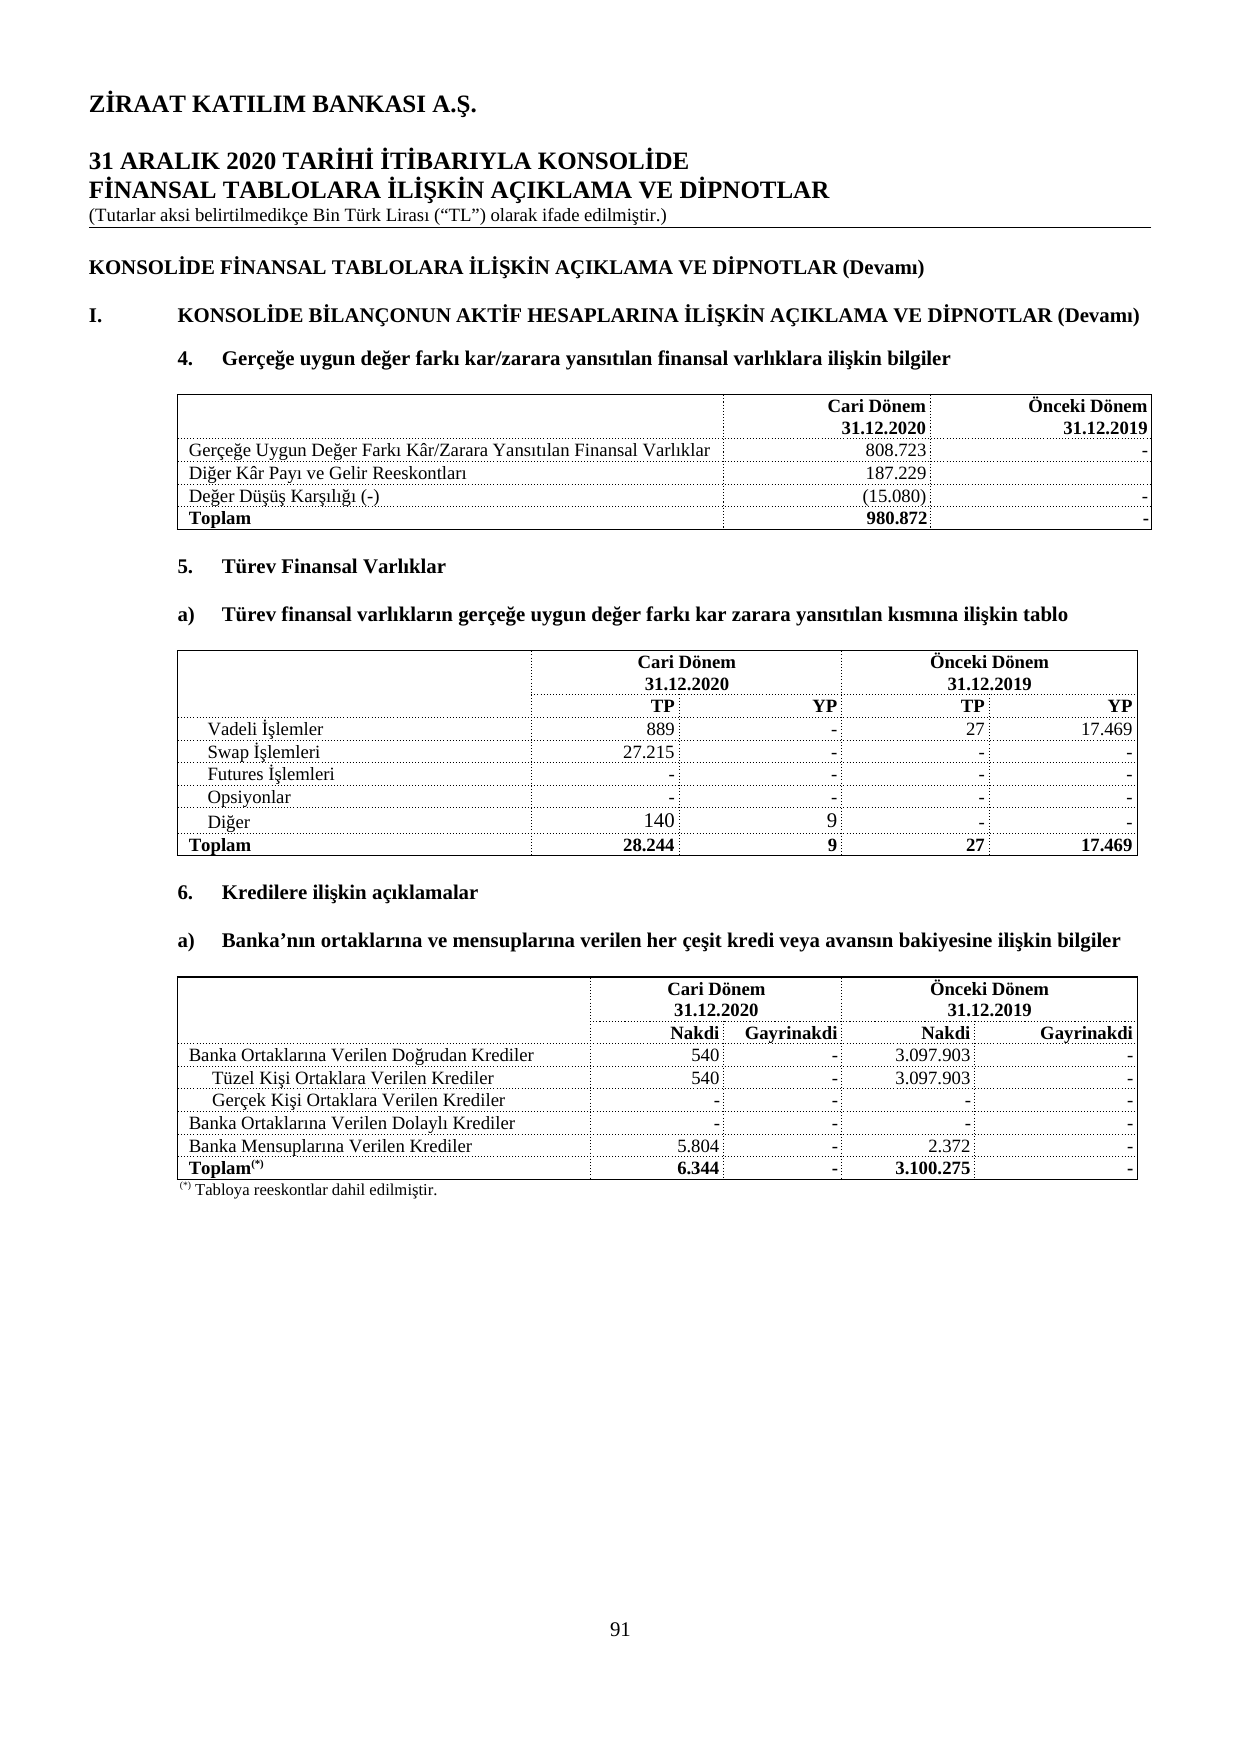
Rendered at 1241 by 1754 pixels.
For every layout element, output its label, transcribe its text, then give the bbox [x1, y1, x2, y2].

list KONSOLİDE BİLANÇONUN AKTİF HESAPLARINA İLİŞKİN AÇIKLAMA VE DİPNOTLAR (Devamı) [89, 303, 1152, 327]
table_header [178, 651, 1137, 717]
list (*) Tabloya reeskontlar dahil edilmiştir. [177, 1180, 1150, 1199]
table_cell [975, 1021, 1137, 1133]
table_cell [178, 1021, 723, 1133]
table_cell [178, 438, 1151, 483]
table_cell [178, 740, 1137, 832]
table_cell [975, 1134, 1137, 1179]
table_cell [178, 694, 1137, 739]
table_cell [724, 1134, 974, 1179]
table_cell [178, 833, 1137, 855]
list Türev finansal varlıkların gerçeğe uygun değer farkı kar zarara yansıtılan kısmına ilişkin tablo [177, 602, 1152, 626]
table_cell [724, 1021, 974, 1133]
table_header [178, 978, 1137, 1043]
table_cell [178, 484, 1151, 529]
text 4. Gerçeğe uygun değer farkı kar/zarara yansıtılan finansal varlıklara ilişkin bilgiler [177, 346, 1152, 370]
text KONSOLİDE FİNANSAL TABLOLARA İLİŞKİN AÇIKLAMA VE DİPNOTLAR (Devamı) [89, 255, 1152, 279]
list Banka’nın ortaklarına ve mensuplarına verilen her çeşit kredi veya avansın bakiyesine ilişkin bilgiler [177, 928, 1152, 952]
list Türev Finansal Varlıklar [177, 554, 1152, 578]
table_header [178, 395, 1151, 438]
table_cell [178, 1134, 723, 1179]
list Kredilere ilişkin açıklamalar [177, 880, 1152, 904]
